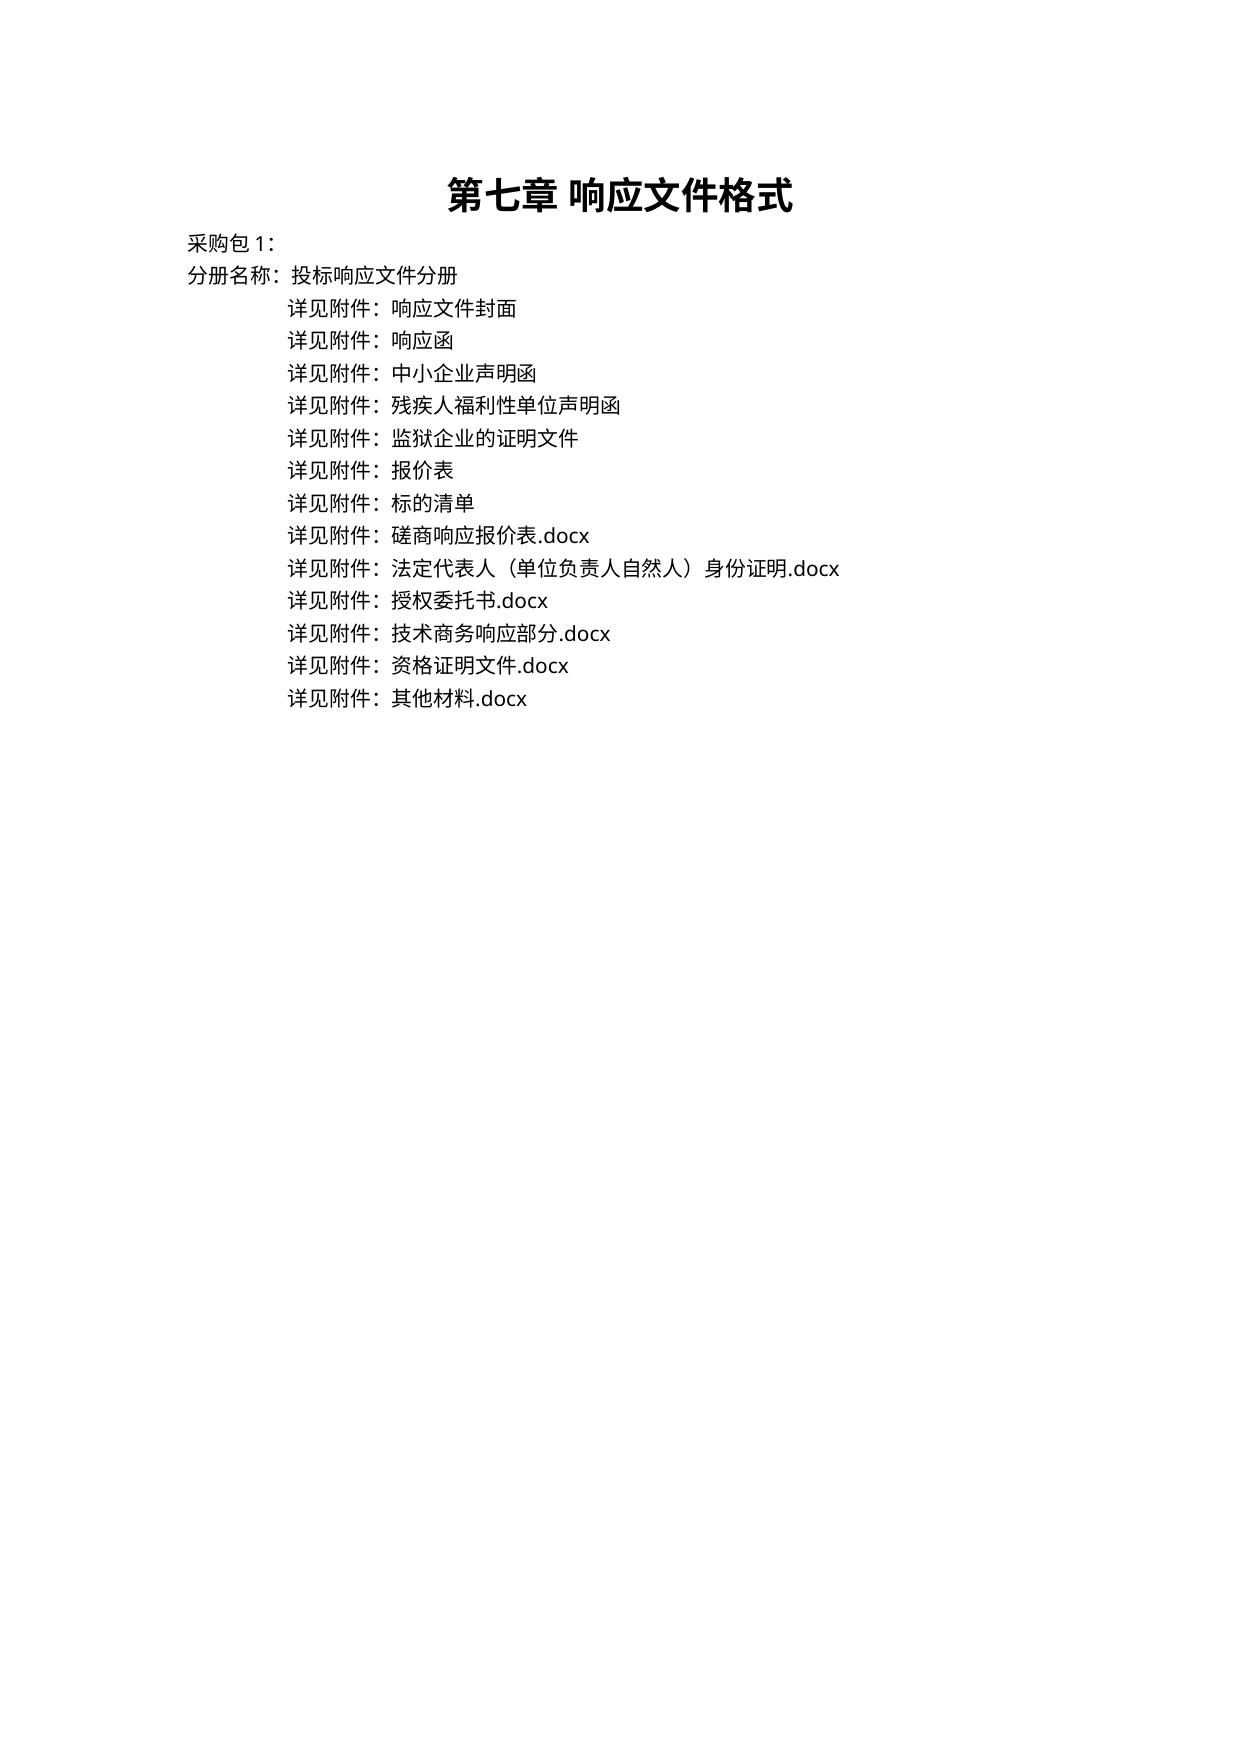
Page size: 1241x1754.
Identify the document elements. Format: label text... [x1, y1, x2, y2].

text 详见附件：残疾人福利性单位声明函 [187, 389, 1053, 422]
text 详见附件：响应函 [187, 324, 1053, 357]
text 详见附件：授权委托书.docx [187, 584, 1053, 617]
text 第七章 响应文件格式 [187, 162, 1053, 227]
text 详见附件：资格证明文件.docx [187, 649, 1053, 682]
text 采购包1： [187, 227, 1053, 259]
text 详见附件：中小企业声明函 [187, 357, 1053, 389]
text 详见附件：磋商响应报价表.docx [187, 519, 1053, 552]
text 详见附件：标的清单 [187, 487, 1053, 519]
text 详见附件：其他材料.docx [187, 682, 1053, 714]
text 详见附件：法定代表人（单位负责人自然人）身份证明.docx [187, 552, 1053, 584]
text 详见附件：报价表 [187, 454, 1053, 487]
text 详见附件：技术商务响应部分.docx [187, 617, 1053, 649]
text 详见附件：响应文件封面 [187, 292, 1053, 324]
text 分册名称：投标响应文件分册 [187, 259, 1053, 292]
text 详见附件：监狱企业的证明文件 [187, 422, 1053, 454]
